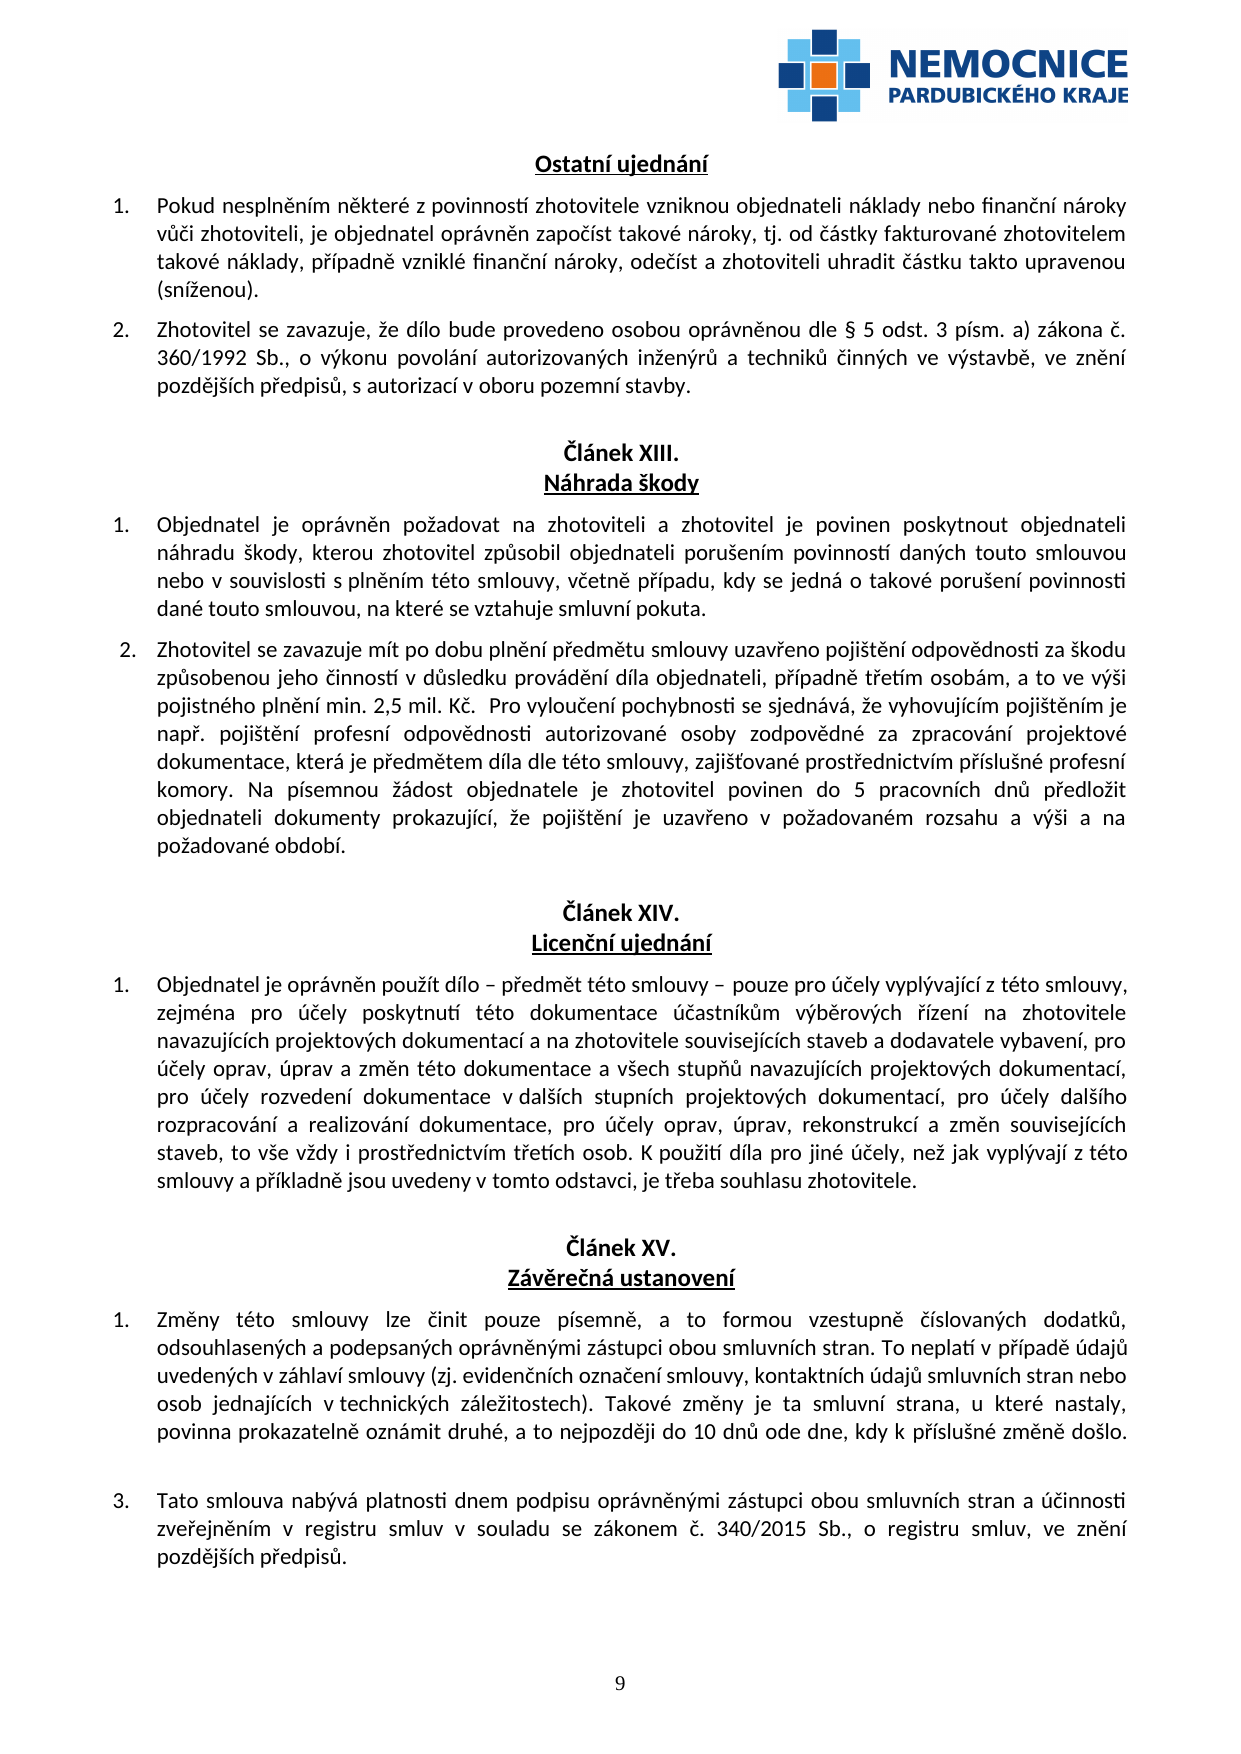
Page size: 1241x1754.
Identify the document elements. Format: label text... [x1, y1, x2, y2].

picture [777, 28, 1128, 123]
text 3. Tato smlouva nabývá platnosti dnem podpisu oprávněnými zástupci obou smluvních stran a účinnosti zveřejněním v registru smluv v souladu se zákonem č. 340/2015 Sb., o registru smluv, ve znění pozdějších předpisů. [112, 1486, 1128, 1570]
text 1. Změny této smlouvy lze činit pouze písemně, a to formou vzestupně číslovaných dodatků, odsouhlasených a podepsaných oprávněnými zástupci obou smluvních stran. To neplatí v případě údajů uvedených v záhlaví smlouvy (zj. evidenčních označení smlouvy, kontaktních údajů smluvních stran nebo osob jednajících v technických záležitostech). Takové změny je ta smluvní strana, u které nastaly, povinna prokazatelně oznámit druhé, a to nejpozději do 10 dnů ode dne, kdy k příslušné změně došlo. [112, 1305, 1128, 1473]
text Náhrada škody [112, 467, 1130, 498]
text 1. Objednatel je oprávněn použít dílo – předmět této smlouvy – pouze pro účely vyplývající z této smlouvy, zejména pro účely poskytnutí této dokumentace účastníkům výběrových řízení na zhotovitele navazujících projektových dokumentací a na zhotovitele souvisejících staveb a dodavatele vybavení, pro účely oprav, úprav a změn této dokumentace a všech stupňů navazujících projektových dokumentací, pro účely rozvedení dokumentace v dalších stupních projektových dokumentací, pro účely dalšího rozpracování a realizování dokumentace, pro účely oprav, úprav, rekonstrukcí a změn souvisejících staveb, to vše vždy i prostřednictvím třetích osob. K použití díla pro jiné účely, než jak vyplývají z této smlouvy a příkladně jsou uvedeny v tomto odstavci, je třeba souhlasu zhotovitele. [112, 970, 1128, 1194]
list Objednatel je oprávněn požadovat na zhotoviteli a zhotovitel je povinen poskytnout objednateli náhradu škody, kterou zhotovitel způsobil objednateli porušením povinností daných touto smlouvou nebo v souvislosti s plněním této smlouvy, včetně případu, kdy se jedná o takové porušení povinnosti dané touto smlouvou, na které se vztahuje smluvní pokuta. [112, 510, 1128, 622]
text Licenční ujednání [112, 927, 1130, 958]
text Článek XV. [112, 1232, 1130, 1262]
list Zhotovitel se zavazuje mít po dobu plnění předmětu smlouvy uzavřeno pojištění odpovědnosti za škodu způsobenou jeho činností v důsledku provádění díla objednateli, případně třetím osobám, a to ve výši pojistného plnění min. 2,5 mil. Kč. Pro vyloučení pochybnosti se sjednává, že vyhovujícím pojištěním je např. pojištění profesní odpovědnosti autorizované osoby zodpovědné za zpracování projektové dokumentace, která je předmětem díla dle této smlouvy, zajišťované prostřednictvím příslušné profesní komory. Na písemnou žádost objednatele je zhotovitel povinen do 5 pracovních dnů předložit objednateli dokumenty prokazující, že pojištění je uzavřeno v požadovaném rozsahu a výši a na požadované období. [119, 635, 1128, 859]
text Článek XIII. [112, 437, 1130, 467]
text 1. Pokud nesplněním některé z povinností zhotovitele vzniknou objednateli náklady nebo finanční nároky vůči zhotoviteli, je objednatel oprávněn započíst takové nároky, tj. od částky fakturované zhotovitelem takové náklady, případně vzniklé finanční nároky, odečíst a zhotoviteli uhradit částku takto upravenou (sníženou). [112, 191, 1128, 303]
text Článek XIV. [112, 897, 1130, 927]
text Ostatní ujednání [112, 148, 1130, 178]
text Závěrečná ustanovení [112, 1262, 1130, 1293]
text 2. Zhotovitel se zavazuje, že dílo bude provedeno osobou oprávněnou dle § 5 odst. 3 písm. a) zákona č. 360/1992 Sb., o výkonu povolání autorizovaných inženýrů a techniků činných ve výstavbě, ve znění pozdějších předpisů, s autorizací v oboru pozemní stavby. [112, 315, 1128, 399]
